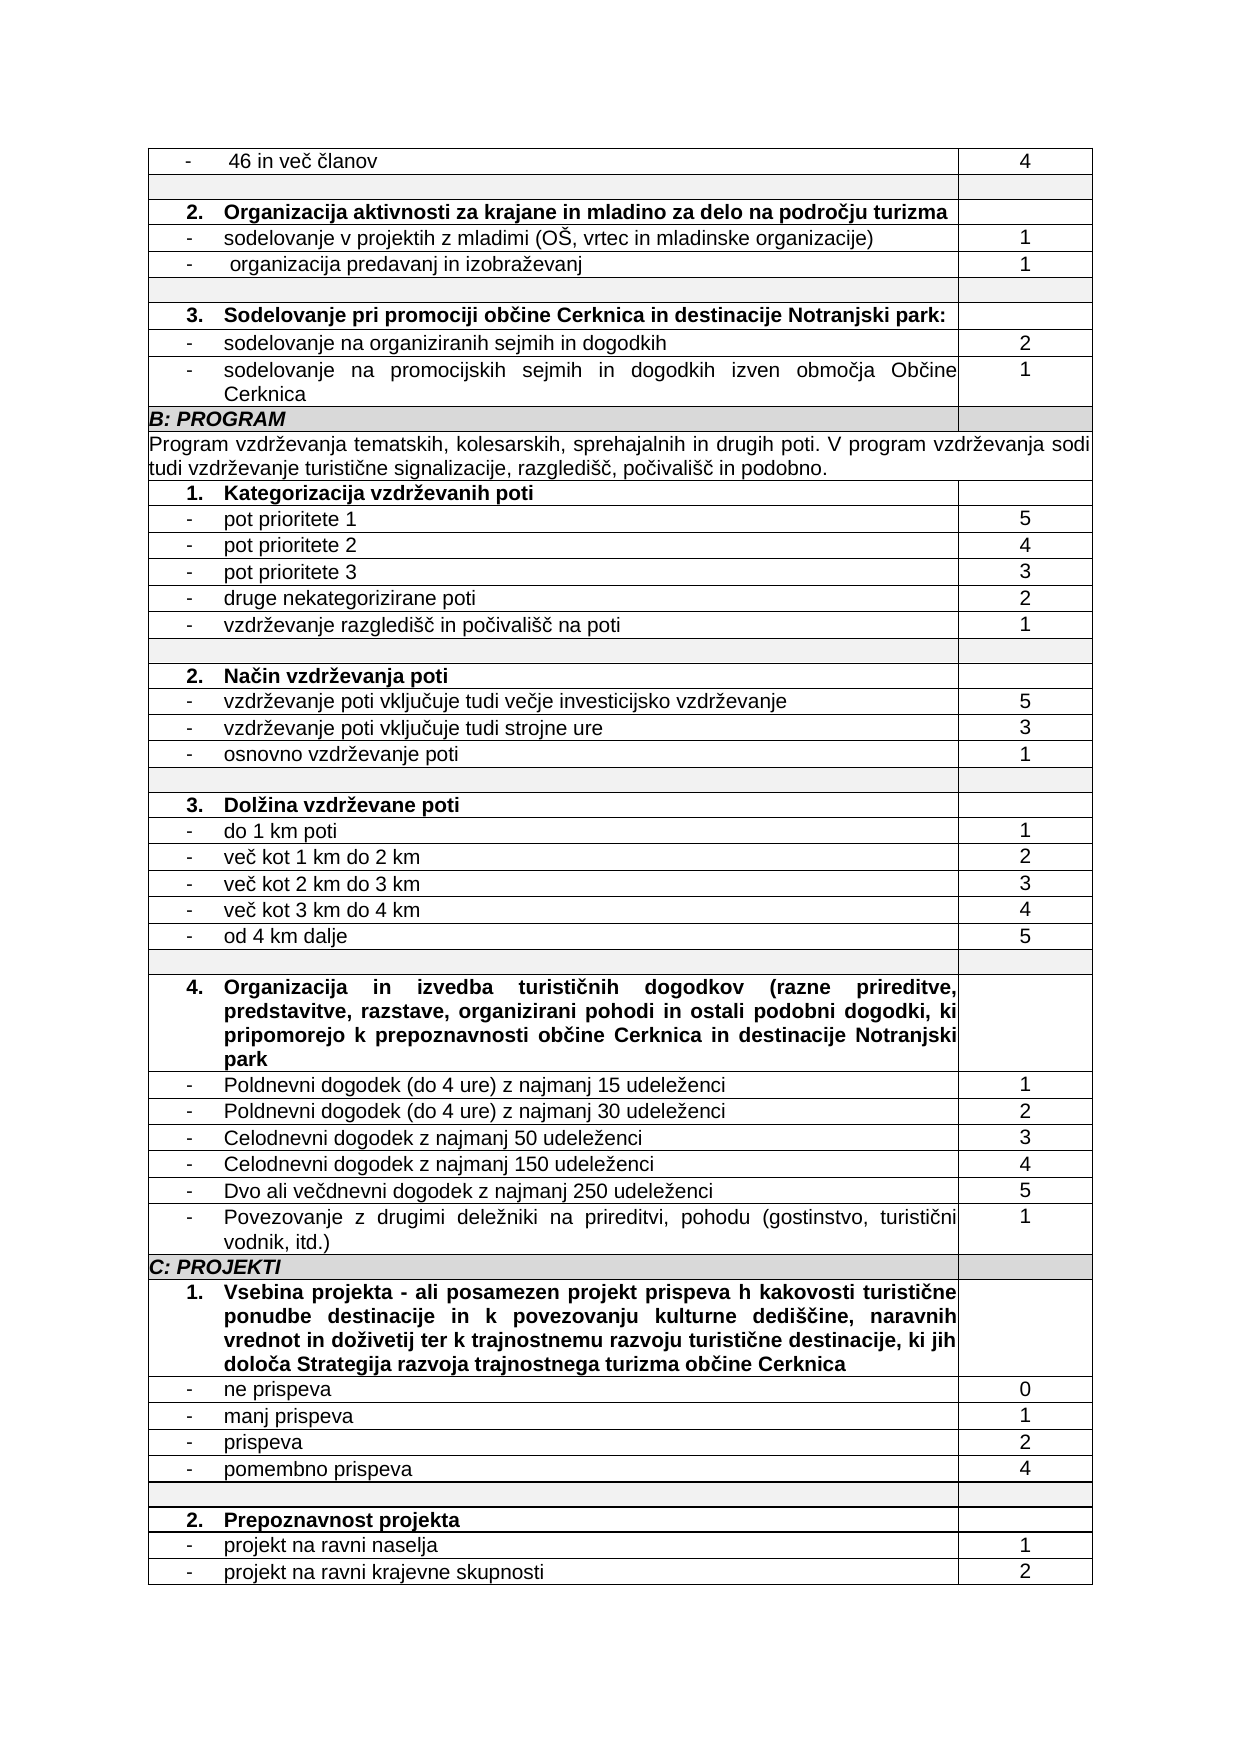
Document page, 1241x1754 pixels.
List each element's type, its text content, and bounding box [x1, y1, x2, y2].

table_cell 46 in več članov [149, 149, 958, 174]
table_cell 4 [959, 149, 1092, 174]
table_cell Kategorizacija vzdrževanih poti [149, 481, 958, 505]
table_cell 1 [959, 225, 1092, 251]
table_cell Povezovanje z drugimi deležniki na prireditvi, pohodu (gostinstvo, turistični vodnik, itd.) [149, 1204, 958, 1254]
table_cell sodelovanje na promocijskih sejmih in dogodkih izven območja Občine Cerknica [149, 357, 958, 406]
table_cell [959, 175, 1092, 199]
table_cell 1 [959, 1533, 1092, 1558]
table_cell 2 [959, 586, 1092, 611]
table_cell [149, 175, 958, 199]
table_cell vzdrževanje poti vključuje tudi strojne ure [149, 715, 958, 740]
table_cell Poldnevni dogodek (do 4 ure) z najmanj 30 udeleženci [149, 1099, 958, 1124]
table_cell [959, 303, 1092, 329]
table_cell [959, 975, 1092, 1071]
table_cell 2 [959, 844, 1092, 870]
table_cell 2 [959, 1430, 1092, 1455]
table_cell 1 [959, 252, 1092, 277]
table_cell 1 [959, 741, 1092, 767]
table_cell 3 [959, 715, 1092, 740]
table_cell 4 [959, 533, 1092, 558]
table_cell 1 [959, 357, 1092, 406]
table_cell Sodelovanje pri promociji občine Cerknica in destinacije Notranjski park: [149, 303, 958, 329]
table_cell projekt na ravni naselja [149, 1533, 958, 1558]
table_cell organizacija predavanj in izobraževanj [149, 252, 958, 277]
table_cell pot prioritete 3 [149, 559, 958, 584]
table_cell več kot 1 km do 2 km [149, 844, 958, 870]
table_cell [959, 950, 1092, 974]
table_cell Poldnevni dogodek (do 4 ure) z najmanj 15 udeleženci [149, 1072, 958, 1097]
table_cell [959, 1255, 1092, 1279]
table_cell [959, 1483, 1092, 1506]
table_cell 5 [959, 1178, 1092, 1203]
table_cell Celodnevni dogodek z najmanj 50 udeleženci [149, 1125, 958, 1150]
table_cell [959, 768, 1092, 792]
table_cell projekt na ravni krajevne skupnosti [149, 1559, 958, 1584]
table_cell pot prioritete 1 [149, 506, 958, 532]
table_cell več kot 3 km do 4 km [149, 897, 958, 923]
table_cell [959, 793, 1092, 817]
table_cell 2 [959, 1559, 1092, 1584]
table_cell 1 [959, 1204, 1092, 1254]
table_cell [149, 1483, 958, 1506]
table_cell 3 [959, 1125, 1092, 1150]
table_cell Organizacija in izvedba turističnih dogodkov (razne prireditve, predstavitve, razstave, organizirani pohodi in ostali podobni dogodki, ki pripomorejo k prepoznavnosti občine Cerknica in destinacije Notranjski park [149, 975, 958, 1071]
table_cell B: PROGRAM [149, 407, 958, 431]
table_cell C: PROJEKTI [149, 1255, 958, 1279]
table_cell 5 [959, 689, 1092, 714]
table_cell 3 [959, 871, 1092, 896]
table_cell 1 [959, 1403, 1092, 1428]
table_cell od 4 km dalje [149, 924, 958, 949]
table_cell 5 [959, 506, 1092, 532]
table_cell Program vzdrževanja tematskih, kolesarskih, sprehajalnih in drugih poti. V program vzdrževanja sodi tudi vzdrževanje turistične signalizacije, razgledišč, počivališč in podobno. [149, 432, 1092, 480]
table_cell sodelovanje na organiziranih sejmih in dogodkih [149, 330, 958, 356]
table_cell osnovno vzdrževanje poti [149, 741, 958, 767]
table_cell 1 [959, 818, 1092, 843]
table_cell [149, 768, 958, 792]
table_cell Prepoznavnost projekta [149, 1508, 958, 1531]
table_cell 5 [959, 924, 1092, 949]
table_cell [149, 950, 958, 974]
table_cell Dolžina vzdrževane poti [149, 793, 958, 817]
table_cell [959, 1508, 1092, 1531]
table_cell druge nekategorizirane poti [149, 586, 958, 611]
table_cell več kot 2 km do 3 km [149, 871, 958, 896]
table_cell 1 [959, 612, 1092, 637]
table_cell pot prioritete 2 [149, 533, 958, 558]
table_cell sodelovanje v projektih z mladimi (OŠ, vrtec in mladinske organizacije) [149, 225, 958, 251]
table_cell 4 [959, 1151, 1092, 1177]
table_cell [149, 639, 958, 662]
table_cell [959, 481, 1092, 505]
table_cell prispeva [149, 1430, 958, 1455]
table_cell ne prispeva [149, 1377, 958, 1402]
table_cell Dvo ali večdnevni dogodek z najmanj 250 udeleženci [149, 1178, 958, 1203]
table_cell [959, 278, 1092, 302]
table_cell manj prispeva [149, 1403, 958, 1428]
table_cell Celodnevni dogodek z najmanj 150 udeleženci [149, 1151, 958, 1177]
table_cell 1 [959, 1072, 1092, 1097]
table_cell Način vzdrževanja poti [149, 664, 958, 687]
table_cell [959, 1280, 1092, 1376]
table_cell [959, 639, 1092, 662]
table_cell do 1 km poti [149, 818, 958, 843]
table_cell [149, 278, 958, 302]
table_cell 4 [959, 897, 1092, 923]
table_cell 3 [959, 559, 1092, 584]
table_cell 0 [959, 1377, 1092, 1402]
table_cell vzdrževanje poti vključuje tudi večje investicijsko vzdrževanje [149, 689, 958, 714]
table_cell 2 [959, 1099, 1092, 1124]
table_cell [959, 407, 1092, 431]
table_cell 4 [959, 1456, 1092, 1481]
table_cell Vsebina projekta - ali posamezen projekt prispeva h kakovosti turistične ponudbe destinacije in k povezovanju kulturne dediščine, naravnih vrednot in doživetij ter k trajnostnemu razvoju turistične destinacije, ki jih določa Strategija razvoja trajnostnega turizma občine Cerknica [149, 1280, 958, 1376]
table_cell 2 [959, 330, 1092, 356]
table_cell [959, 664, 1092, 687]
table_cell [959, 200, 1092, 224]
table_cell Organizacija aktivnosti za krajane in mladino za delo na področju turizma [149, 200, 958, 224]
table_cell pomembno prispeva [149, 1456, 958, 1481]
table_cell vzdrževanje razgledišč in počivališč na poti [149, 612, 958, 637]
